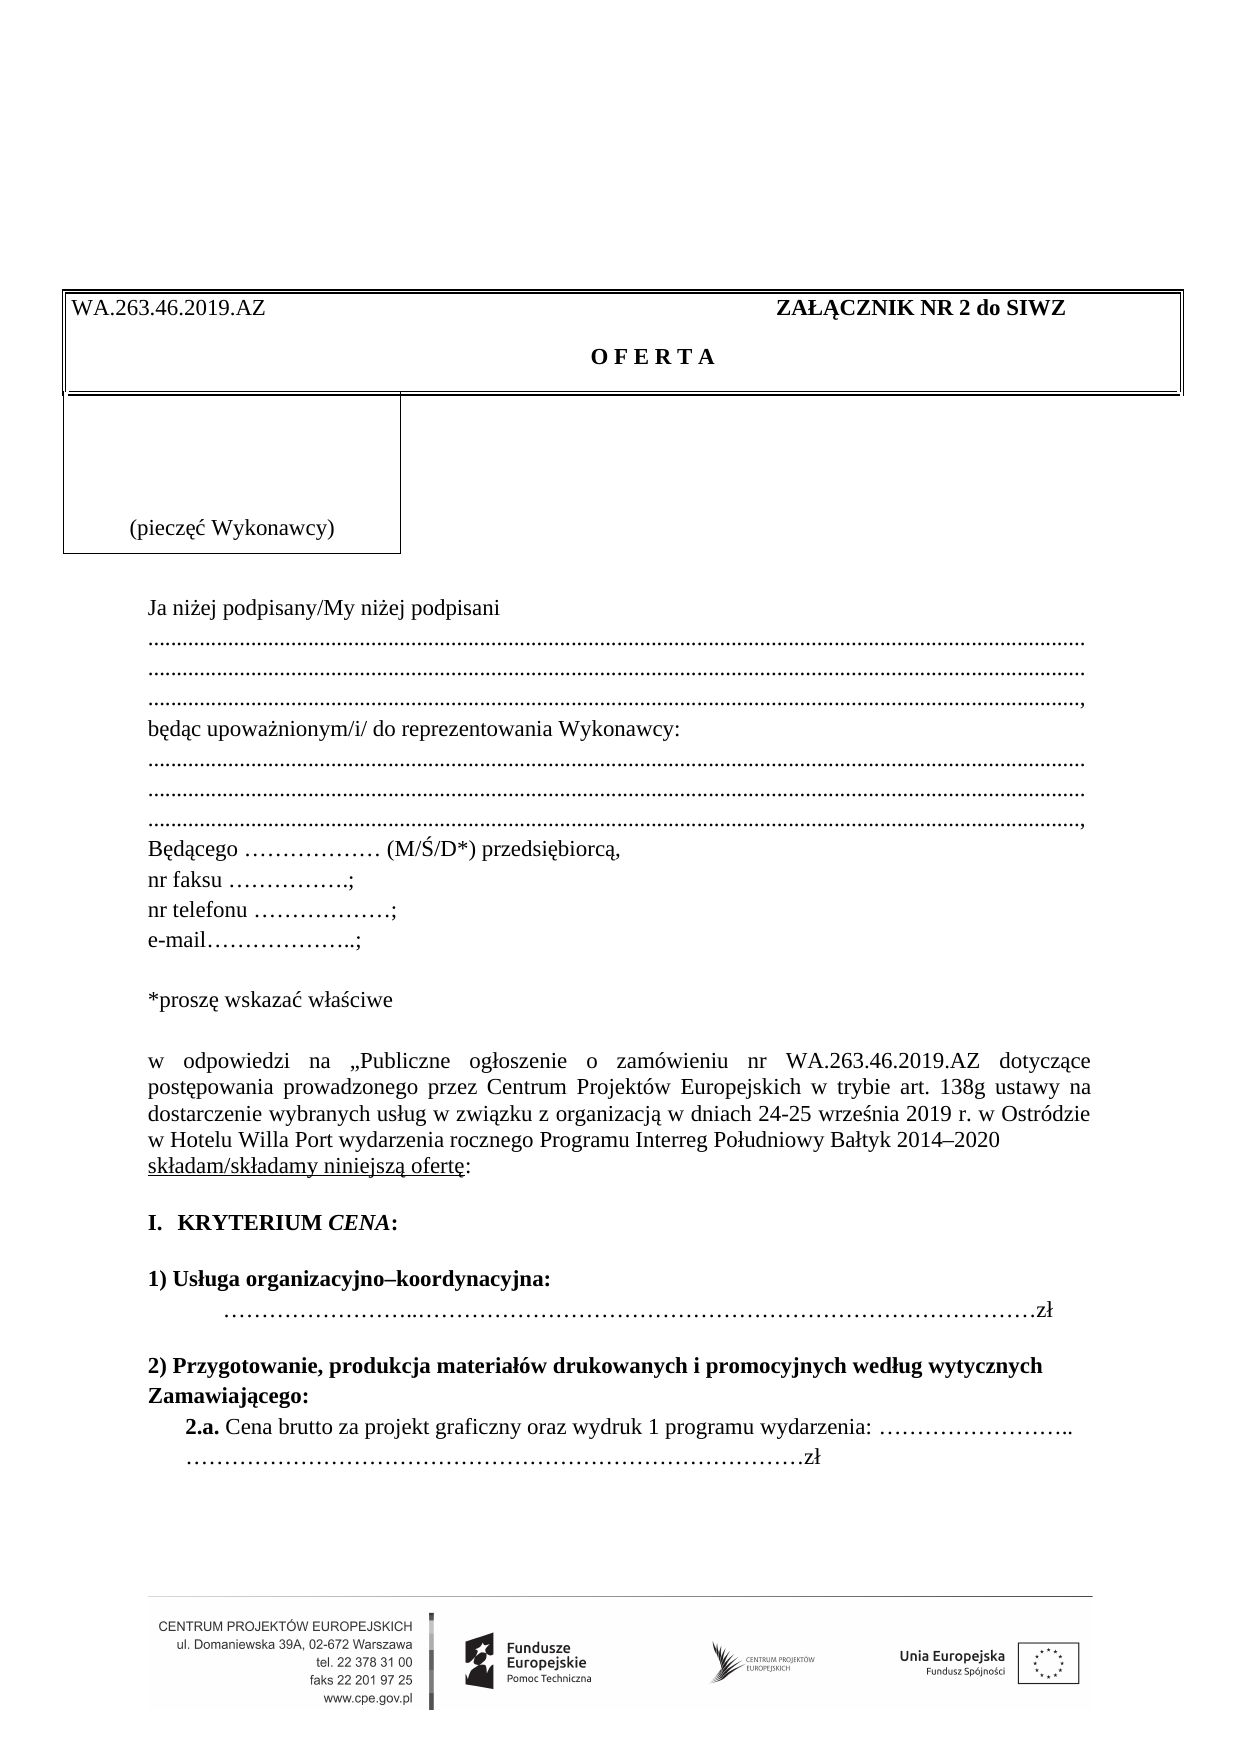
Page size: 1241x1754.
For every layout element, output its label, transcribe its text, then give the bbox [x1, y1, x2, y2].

text składam/składamy niniejszą ofertę: [148, 1152, 1093, 1179]
text 1) Usługa organizacyjno–koordynacyjna: [148, 1266, 1093, 1292]
text w odpowiedzi na „Publiczne ogłoszenie o zamówieniu nr WA.263.46.2019.AZ dotyczące postępowania prowadzonego przez Centrum Projektów Europejskich w trybie art. 138g ustawy na dostarczenie wybranych usług w związku z organizacją w dniach 24-25 września 2019 r. w Ostródzie w Hotelu Willa Port wydarzenia rocznego Programu Interreg Południowy Bałtyk 2014–2020 [148, 1047, 1093, 1152]
text nr faksu …………….; [148, 866, 1093, 892]
text 2) Przygotowanie, produkcja materiałów drukowanych i promocyjnych według wytycznych Zamawiającego: [148, 1352, 1093, 1409]
table_cell O F E R T A [66, 343, 1180, 391]
text Będącego ……………… (M/Ś/D*) przedsiębiorcą, [148, 836, 1093, 862]
text nr telefonu ………………; [148, 896, 1093, 922]
text ..........................................................................................................................................................................................................................................................................................................................................................................................................................................................................................................., [148, 745, 1093, 832]
table_cell (pieczęć Wykonawcy) [64, 391, 400, 553]
text ..........................................................................................................................................................................................................................................................................................................................................................................................................................................................................................................., [148, 624, 1093, 711]
text będąc upoważnionym/i/ do reprezentowania Wykonawcy: [148, 715, 1093, 741]
text *proszę wskazać właściwe [148, 987, 1093, 1013]
list KRYTERIUM CENA: [148, 1209, 1093, 1235]
text e-mail………………..; [148, 926, 1093, 952]
text ……………………..………………………………………………………………………zł [223, 1296, 1093, 1322]
text 2.a. Cena brutto za projekt graficzny oraz wydruk 1 programu wydarzenia: ……………………..………………………………………………………………………zł [185, 1413, 1093, 1469]
text Ja niżej podpisany/My niżej podpisani [148, 594, 1093, 620]
picture [147, 1596, 1093, 1710]
table_header WA.263.46.2019.AZ ZAŁĄCZNIK NR 2 do SIWZ [66, 294, 1180, 343]
